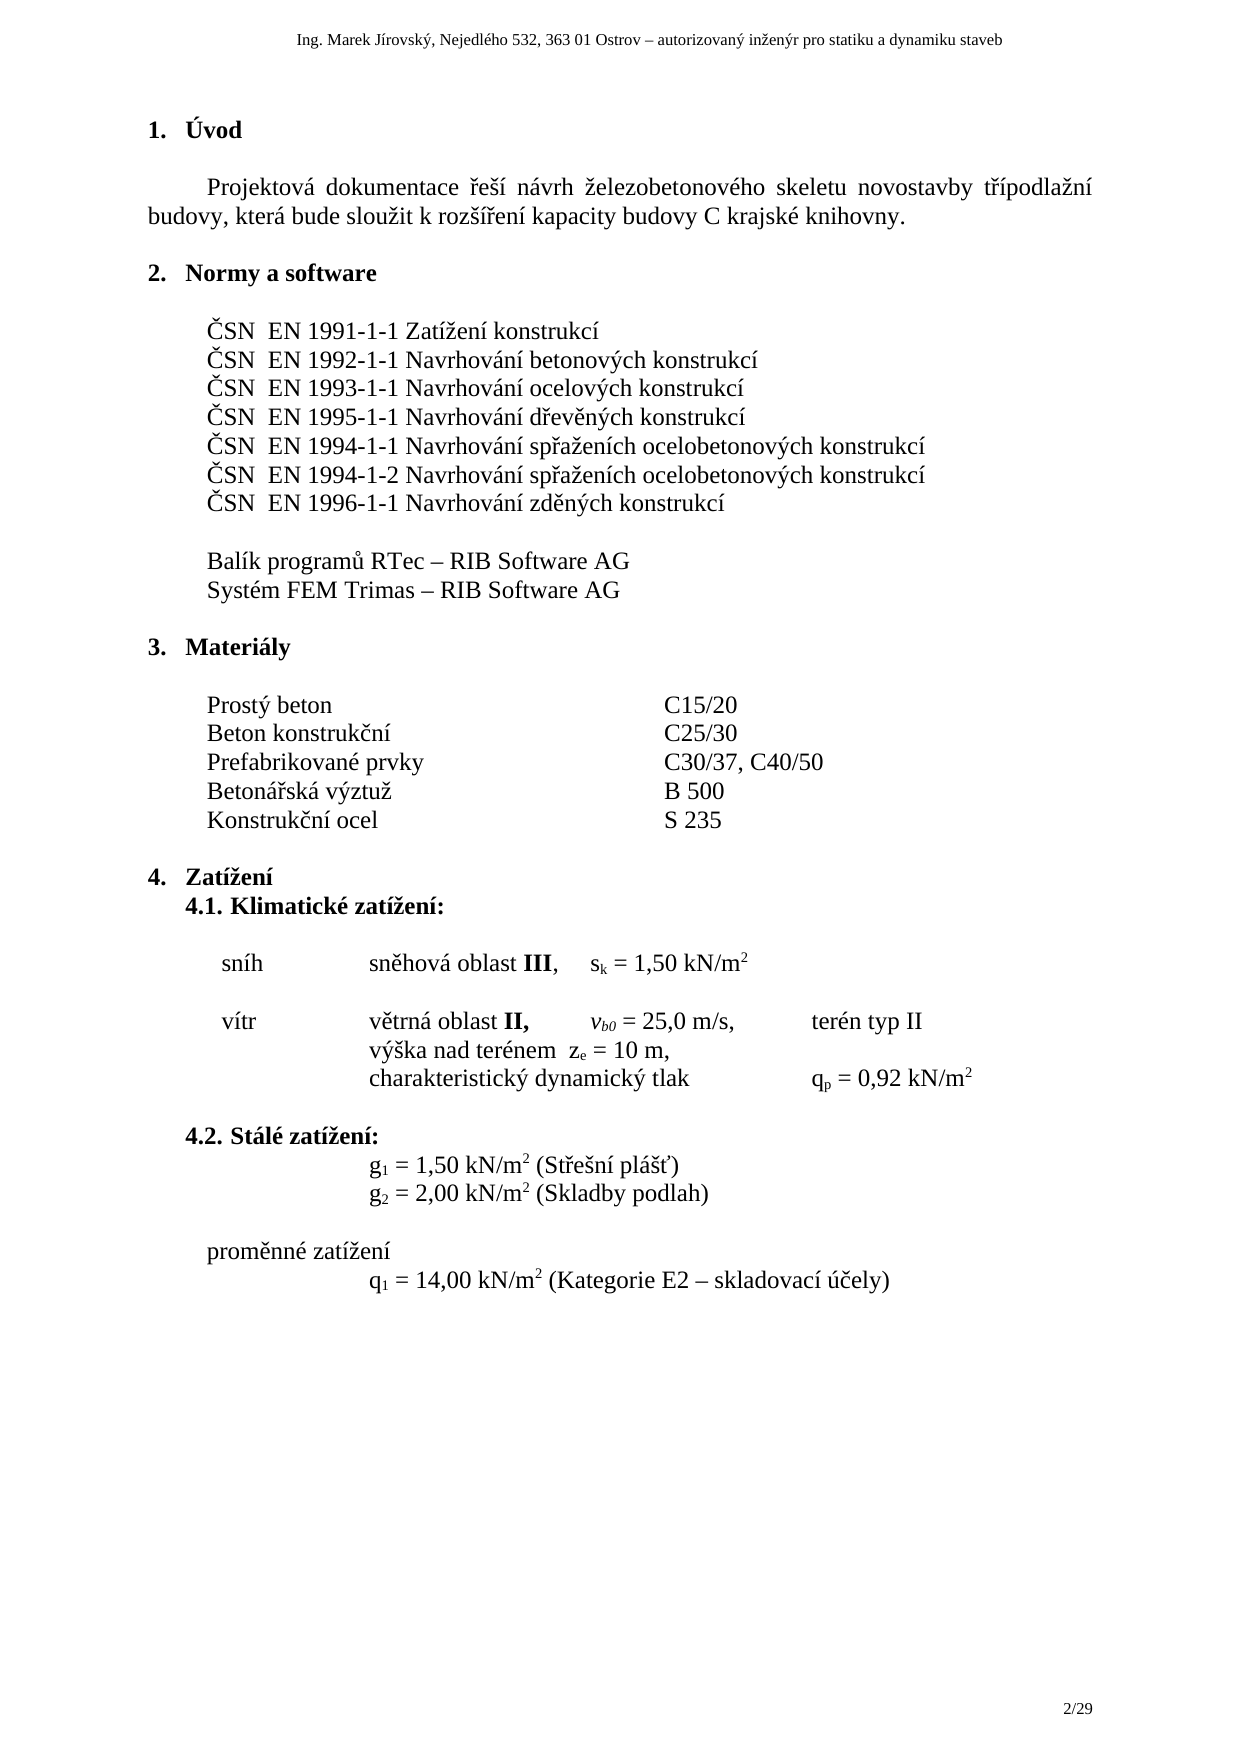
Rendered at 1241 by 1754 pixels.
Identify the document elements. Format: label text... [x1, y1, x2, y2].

text ČSN EN 1994-1-2 Navrhování spřaženích ocelobetonových konstrukcí [148, 460, 1093, 488]
text ČSN EN 1993-1-1 Navrhování ocelových konstrukcí [148, 373, 1093, 402]
text g1 = 1,50 kN/m2 (Střešní plášť) [148, 1150, 1093, 1178]
text výška nad terénem ze = 10 m, [148, 1035, 1093, 1063]
text g2 = 2,00 kN/m2 (Skladby podlah) [148, 1178, 1093, 1207]
text Projektová dokumentace řeší návrh železobetonového skeletu novostavby třípodlažní budovy, která bude sloužit k rozšíření kapacity budovy C krajské knihovny. [148, 172, 1093, 230]
text Balík programů RTec – RIB Software AG [148, 546, 1093, 575]
text ČSN EN 1996-1-1 Navrhování zděných konstrukcí [148, 488, 1093, 517]
subtitle Zatížení [148, 862, 1093, 891]
text charakteristický dynamický tlak qp = 0,92 kN/m2 [148, 1063, 1093, 1092]
subtitle Klimatické zatížení: [185, 891, 1093, 920]
text Prostý beton C15/20 [148, 690, 1093, 718]
text Betonářská výztuž B 500 [148, 776, 1093, 805]
subtitle Normy a software [148, 258, 1093, 287]
subtitle Materiály [148, 632, 1093, 661]
text ČSN EN 1991-1-1 Zatížení konstrukcí [148, 316, 1093, 345]
subtitle Úvod [148, 115, 1093, 143]
text Beton konstrukční C25/30 [148, 718, 1093, 747]
text ČSN EN 1995-1-1 Navrhování dřevěných konstrukcí [148, 402, 1093, 431]
text Konstrukční ocel S 235 [148, 805, 1093, 833]
text ČSN EN 1994-1-1 Navrhování spřaženích ocelobetonových konstrukcí [148, 431, 1093, 460]
text q1 = 14,00 kN/m2 (Kategorie E2 – skladovací účely) [148, 1265, 1093, 1293]
text ČSN EN 1992-1-1 Navrhování betonových konstrukcí [148, 345, 1093, 373]
text proměnné zatížení [148, 1236, 1093, 1265]
text vítr větrná oblast II, vb0 = 25,0 m/s, terén typ II [148, 1006, 1093, 1035]
text sníh sněhová oblast III, sk = 1,50 kN/m2 [148, 948, 1093, 977]
text Prefabrikované prvky C30/37, C40/50 [148, 747, 1093, 776]
text Systém FEM Trimas – RIB Software AG [148, 575, 1093, 603]
subtitle Stálé zatížení: [185, 1121, 1093, 1150]
